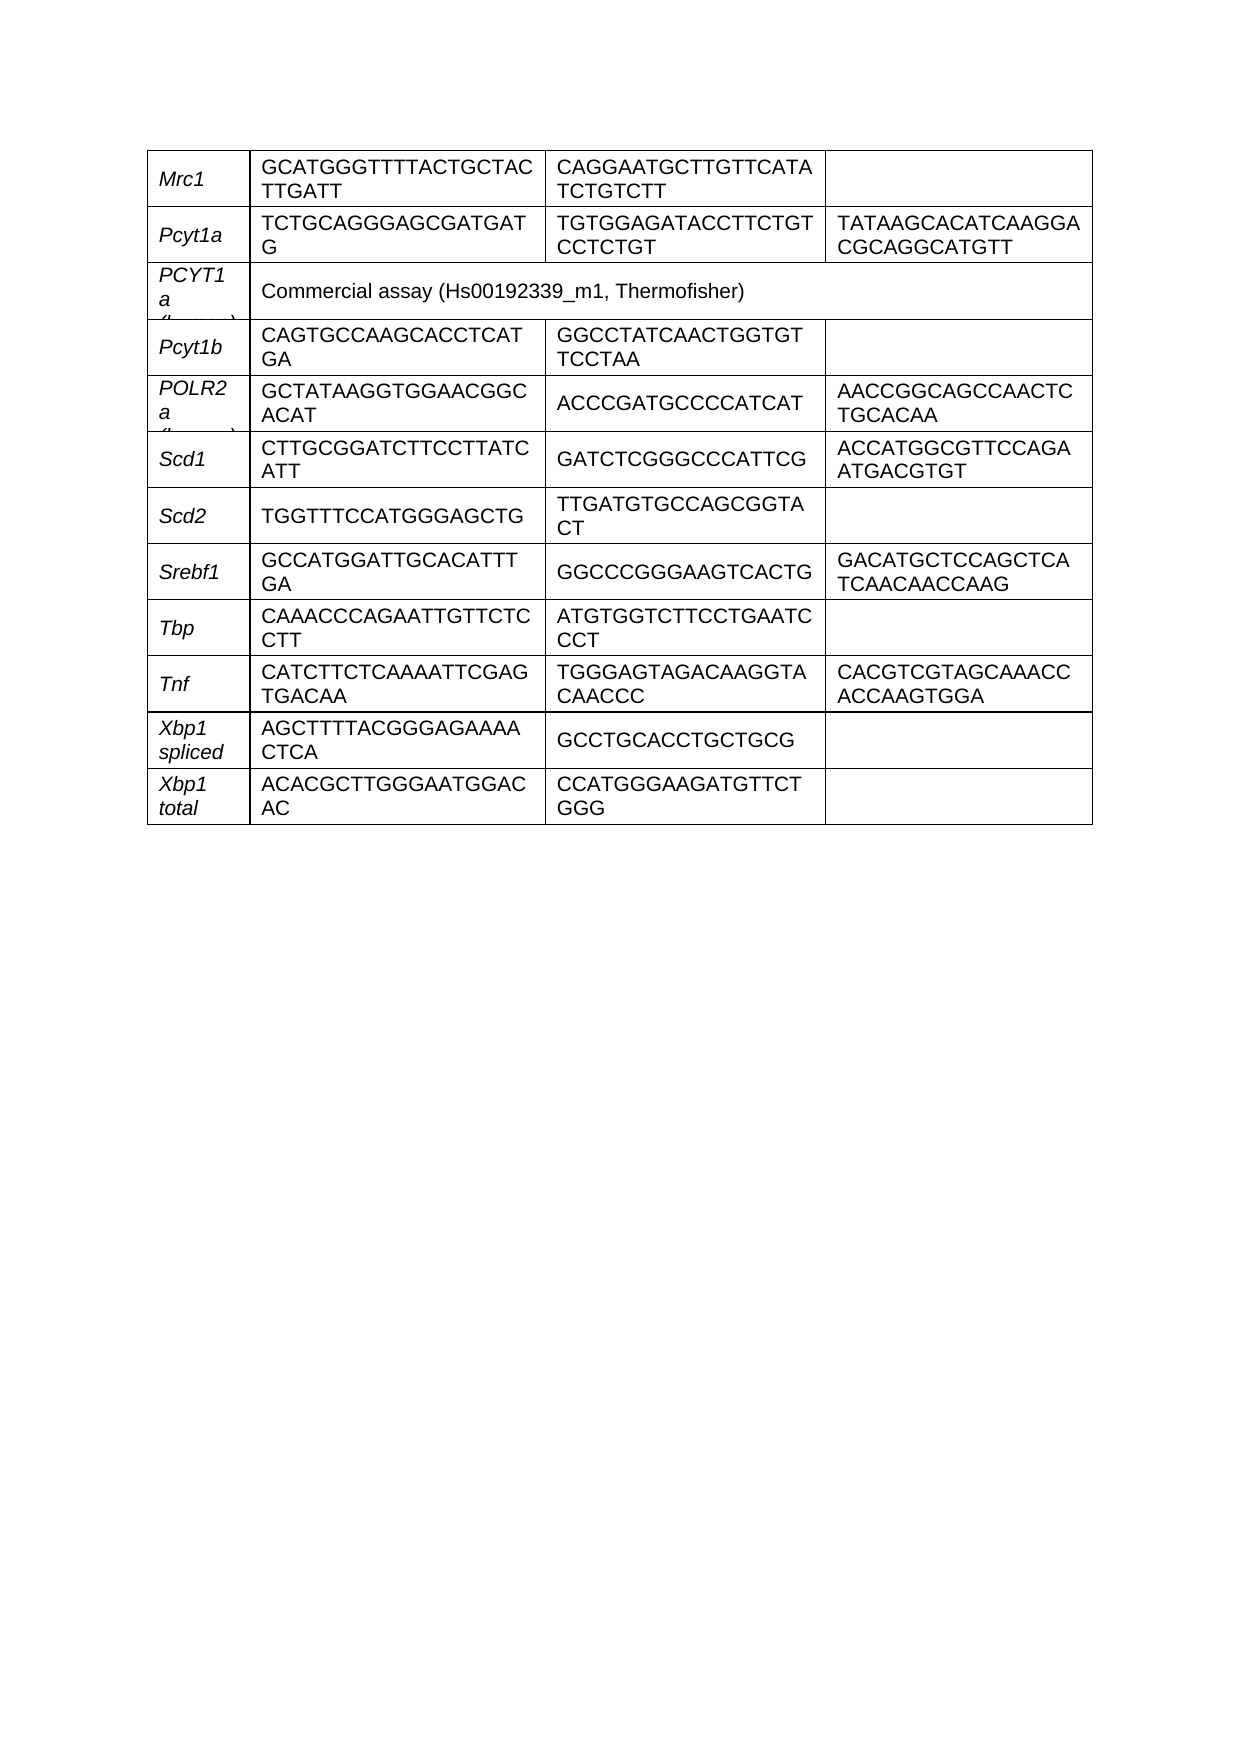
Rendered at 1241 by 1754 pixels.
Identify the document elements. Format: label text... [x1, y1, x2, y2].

table_cell Scd1 [148, 432, 249, 487]
table_cell [826, 600, 1092, 655]
table_cell TGGTTTCCATGGGAGCTG [251, 488, 545, 543]
table_cell CAGGAATGCTTGTTCATATCTGTCTT [546, 151, 825, 206]
table_cell GGCCTATCAACTGGTGTTCCTAA [546, 320, 825, 374]
table_cell [826, 769, 1092, 824]
table_cell ACACGCTTGGGAATGGACAC [251, 769, 545, 824]
table_cell CTTGCGGATCTTCCTTATCATT [251, 432, 545, 487]
table_cell Mrc1 [148, 151, 249, 206]
table_cell GACATGCTCCAGCTCATCAACAACCAAG [826, 544, 1092, 599]
table_cell CATCTTCTCAAAATTCGAGTGACAA [251, 656, 545, 711]
table_cell AGCTTTTACGGGAGAAAACTCA [251, 713, 545, 768]
table_cell ACCATGGCGTTCCAGAATGACGTGT [826, 432, 1092, 487]
table_cell CAAACCCAGAATTGTTCTCCTT [251, 600, 545, 655]
table_cell [826, 320, 1092, 374]
table_cell CCATGGGAAGATGTTCTGGG [546, 769, 825, 824]
table_cell TATAAGCACATCAAGGACGCAGGCATGTT [826, 207, 1092, 262]
table_cell GCCATGGATTGCACATTTGA [251, 544, 545, 599]
table_cell TTGATGTGCCAGCGGTACT [546, 488, 825, 543]
table_cell Pcyt1b [148, 320, 249, 374]
table_cell POLR2a (human) [148, 376, 249, 431]
table_cell GCTATAAGGTGGAACGGCACAT [251, 376, 545, 431]
table_cell Xbp1 total [148, 769, 249, 824]
table_cell Tnf [148, 656, 249, 711]
table_cell Xbp1 spliced [148, 713, 249, 768]
table_cell ACCCGATGCCCCATCAT [546, 376, 825, 431]
table_cell Srebf1 [148, 544, 249, 599]
table_cell GCATGGGTTTTACTGCTACTTGATT [251, 151, 545, 206]
table_cell [826, 151, 1092, 206]
table_cell GATCTCGGGCCCATTCG [546, 432, 825, 487]
table_cell GCCTGCACCTGCTGCG [546, 713, 825, 768]
table_cell CAGTGCCAAGCACCTCATGA [251, 320, 545, 374]
table_cell TCTGCAGGGAGCGATGATG [251, 207, 545, 262]
table_cell Pcyt1a [148, 207, 249, 262]
table_cell [826, 488, 1092, 543]
table_cell [826, 713, 1092, 768]
table_cell TGTGGAGATACCTTCTGTCCTCTGT [546, 207, 825, 262]
table_cell TGGGAGTAGACAAGGTACAACCC [546, 656, 825, 711]
table_cell CACGTCGTAGCAAACCACCAAGTGGA [826, 656, 1092, 711]
table_cell Scd2 [148, 488, 249, 543]
table_cell GGCCCGGGAAGTCACTG [546, 544, 825, 599]
table_cell ATGTGGTCTTCCTGAATCCCT [546, 600, 825, 655]
table_cell AACCGGCAGCCAACTCTGCACAA [826, 376, 1092, 431]
table_cell Commercial assay (Hs00192339_m1, Thermofisher) [251, 263, 1092, 318]
table_cell Tbp [148, 600, 249, 655]
table_cell PCYT1a (human) [148, 263, 249, 318]
